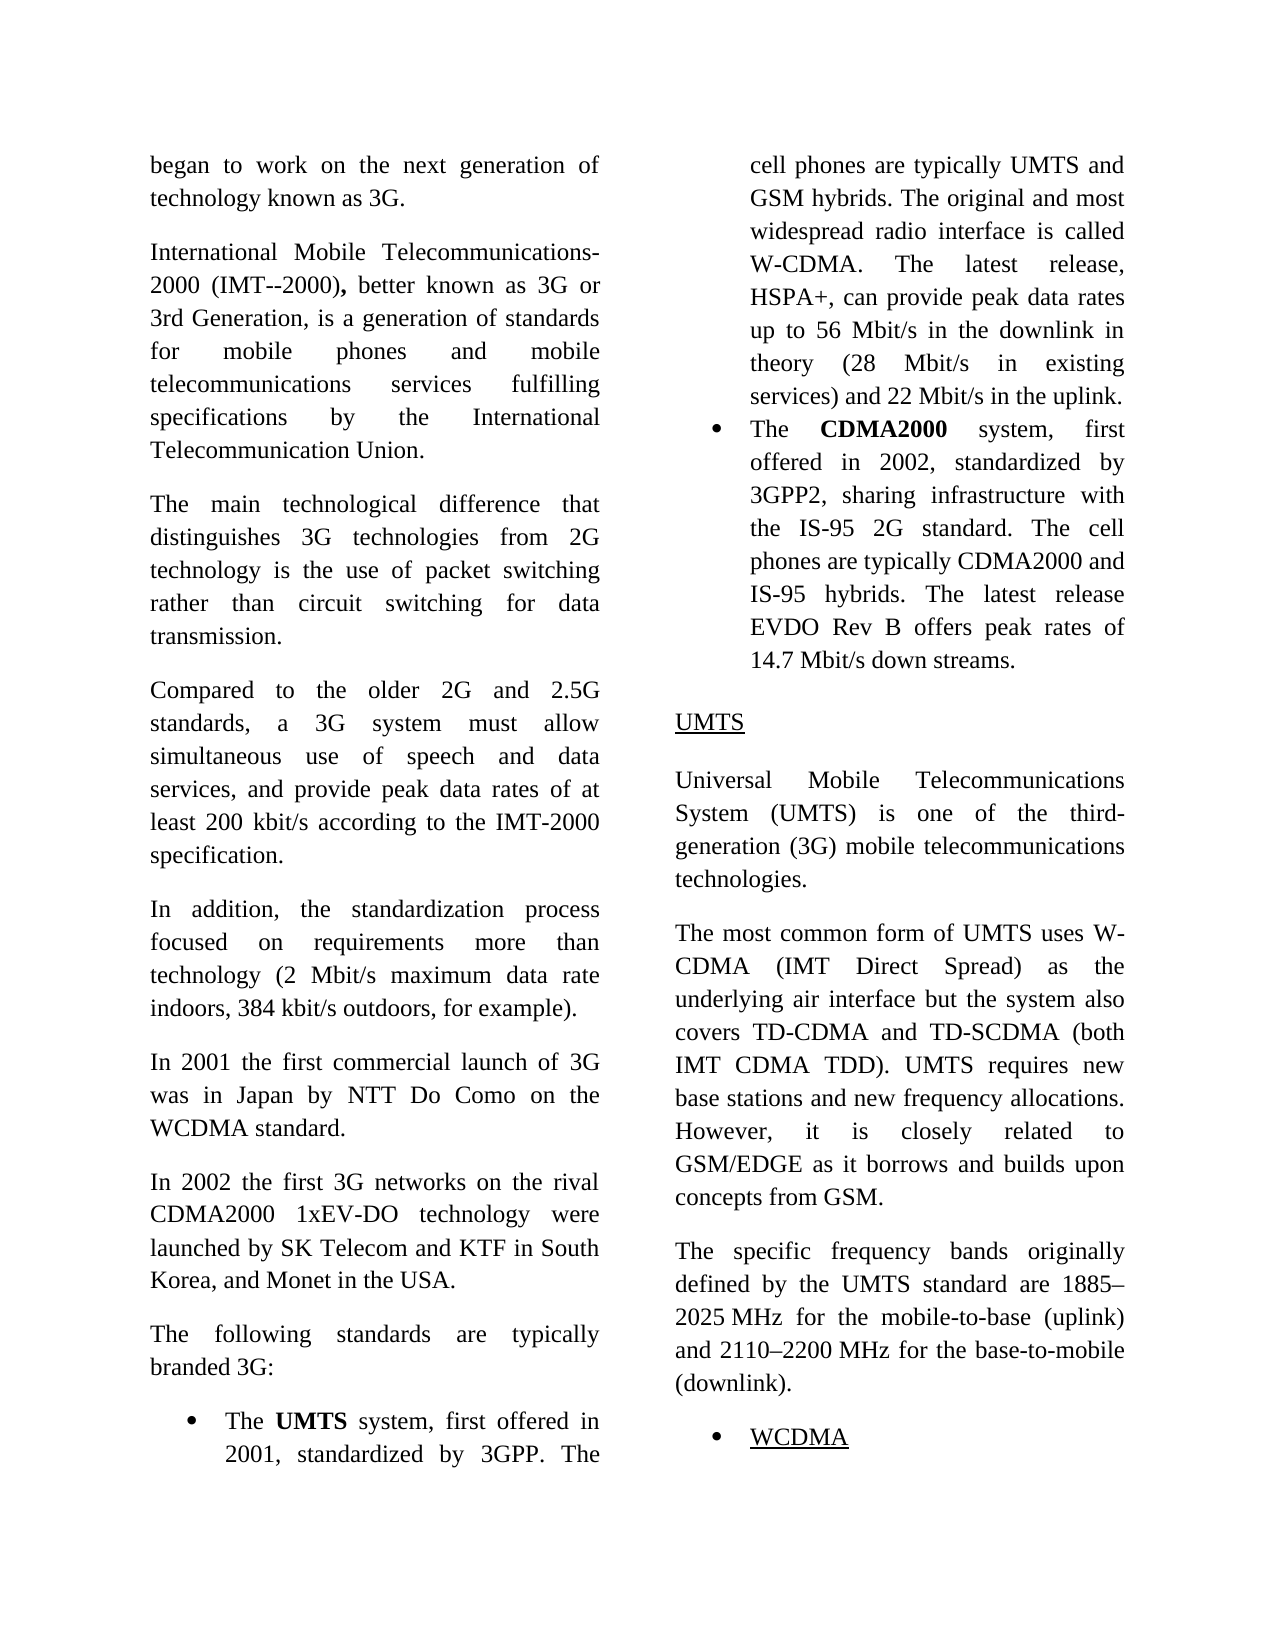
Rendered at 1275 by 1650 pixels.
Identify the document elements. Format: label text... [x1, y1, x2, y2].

list The UMTS system, first offered in 2001, standardized by 3GPP. The cell phones are typically UMTS and GSM hybrids. The original and most widespread radio interface is called W-CDMA. The latest release, HSPA+, can provide peak data rates up to 56 Mbit/s in the downlink in theory (28 Mbit/s in existing services) and 22 Mbit/s in the uplink. [712, 150, 1125, 410]
text The following standards are typically branded 3G: [150, 1319, 600, 1381]
text In 2001 the first commercial launch of 3G was in Japan by NTT Do Como on the WCDMA standard. [150, 1047, 600, 1141]
text The most common form of UMTS uses W-CDMA (IMT Direct Spread) as the underlying air interface but the system also covers TD-CDMA and TD-SCDMA (both IMT CDMA TDD). UMTS requires new base stations and new frequency allocations. However, it is closely related to GSM/EDGE as it borrows and builds upon concepts from GSM. [675, 918, 1125, 1211]
text Compared to the older 2G and 2.5G standards, a 3G system must allow simultaneous use of speech and data services, and provide peak data rates of at least 200 kbit/s according to the IMT-2000 specification. [150, 675, 600, 869]
text Universal Mobile Telecommunications System (UMTS) is one of the third-generation (3G) mobile telecommunications technologies. [675, 765, 1125, 893]
text International Mobile Telecommunications-2000 (IMT--2000), better known as 3G or 3rd Generation, is a generation of standards for mobile phones and mobile telecommunications services fulfilling specifications by the International Telecommunication Union. [150, 237, 600, 464]
text The main technological difference that distinguishes 3G technologies from 2G technology is the use of packet switching rather than circuit switching for data transmission. [150, 489, 600, 650]
text The specific frequency bands originally defined by the UMTS standard are 1885–2025 MHz for the mobile-to-base (uplink) and 2110–2200 MHz for the base-to-mobile (downlink). [675, 1236, 1125, 1397]
list The CDMA2000 system, first offered in 2002, standardized by 3GPP2, sharing infrastructure with the IS-95 2G standard. The cell phones are typically CDMA2000 and IS-95 hybrids. The latest release EVDO Rev B offers peak rates of 14.7 Mbit/s down streams. [712, 414, 1125, 674]
text In addition, the standardization process focused on requirements more than technology (2 Mbit/s maximum data rate indoors, 384 kbit/s outdoors, for example). [150, 894, 600, 1022]
text UMTS [675, 707, 1125, 736]
list The UMTS system, first offered in 2001, standardized by 3GPP. The cell phones are typically UMTS and GSM hybrids. The original and most widespread radio interface is called W-CDMA. The latest release, HSPA+, can provide peak data rates up to 56 Mbit/s in the downlink in theory (28 Mbit/s in existing services) and 22 Mbit/s in the uplink. [187, 1406, 600, 1468]
list WCDMA [712, 1422, 1125, 1451]
text In 2002 the first 3G networks on the rival CDMA2000 1xEV-DO technology were launched by SK Telecom and KTF in South Korea, and Monet in the USA. [150, 1167, 600, 1294]
